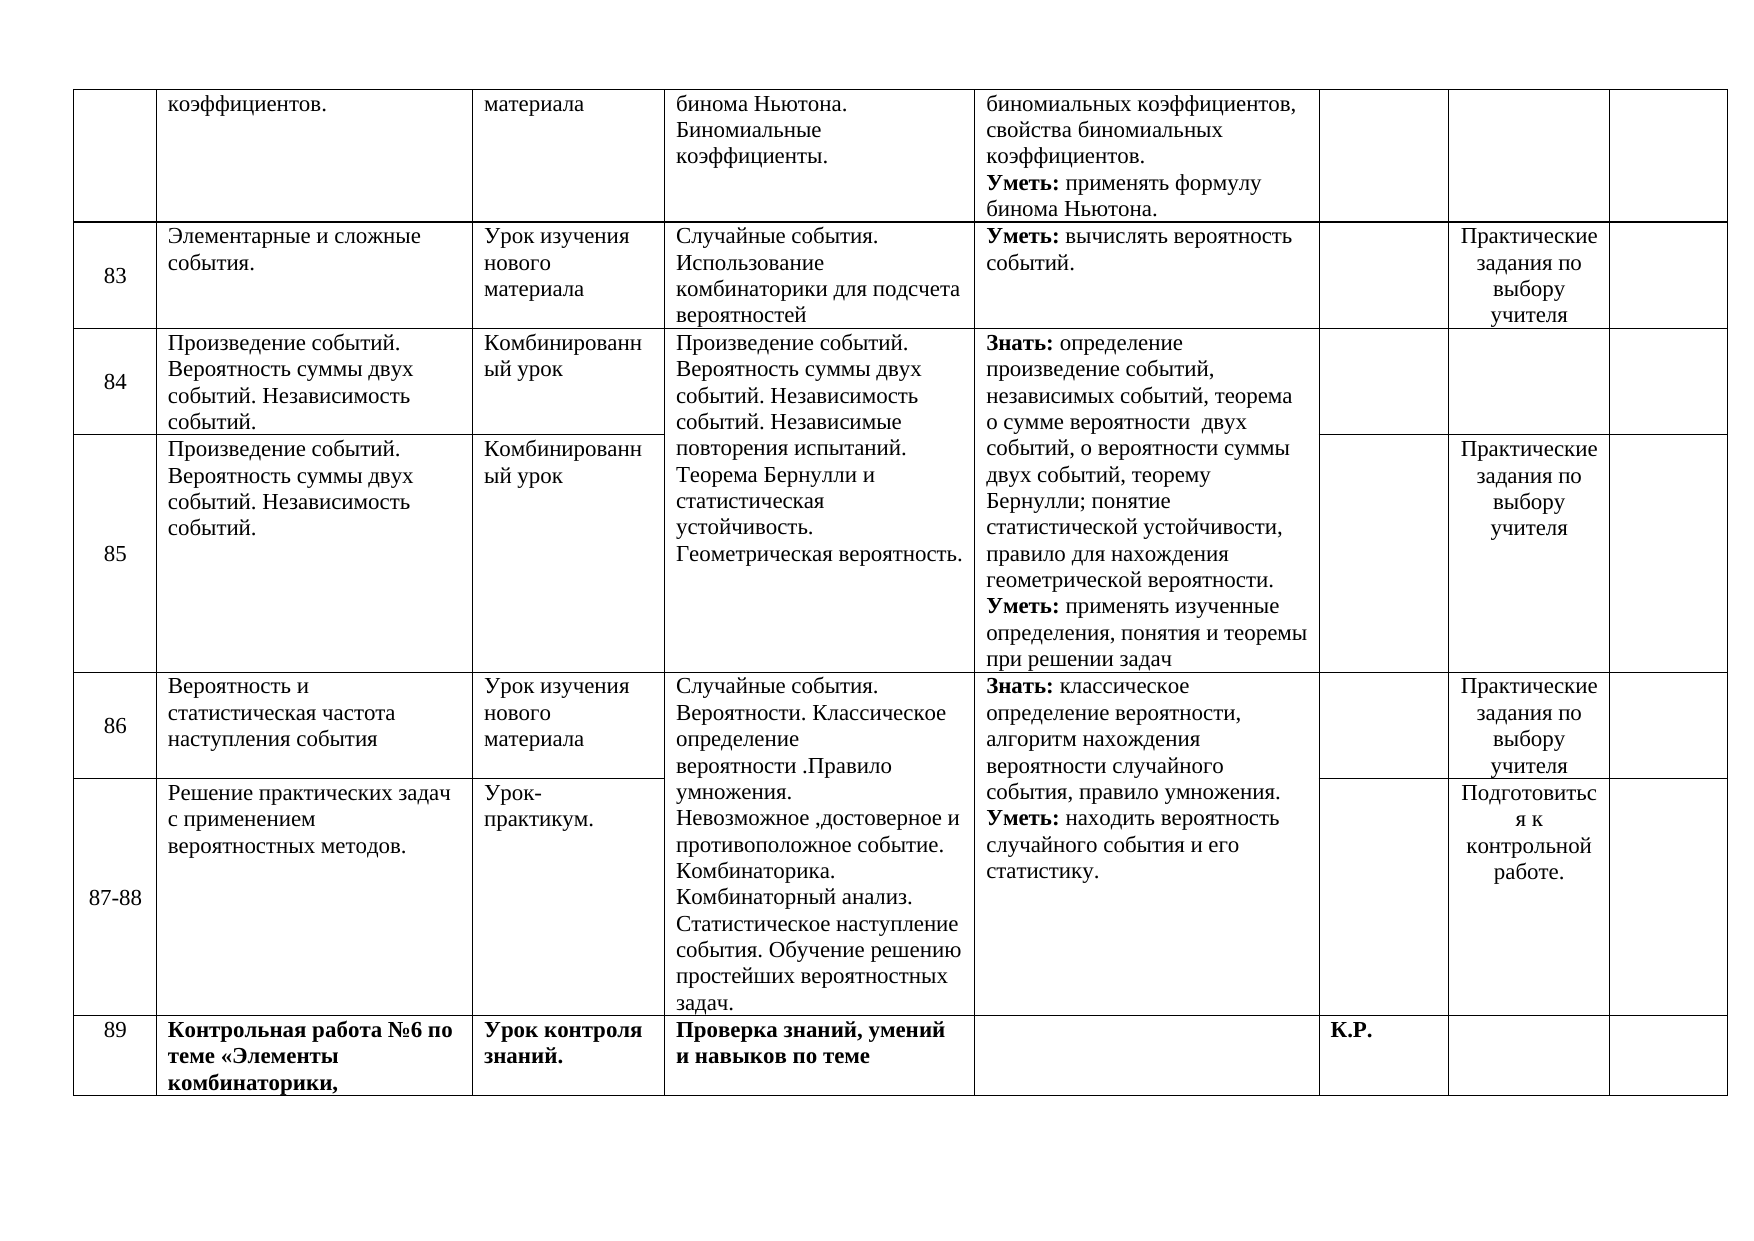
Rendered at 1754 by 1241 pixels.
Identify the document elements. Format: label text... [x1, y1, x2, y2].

table_cell Урок изучения нового материала [473, 673, 664, 778]
table_cell [1320, 673, 1448, 778]
table_cell [1610, 1016, 1727, 1095]
table_cell [975, 1016, 1319, 1095]
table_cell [157, 90, 472, 221]
table_cell Произведение событий. Вероятность суммы двух событий. Независимость событий. [157, 329, 472, 434]
table_cell [1449, 329, 1609, 434]
table_cell Уметь: вычислять вероятность событий. [975, 223, 1319, 328]
table_cell [1610, 435, 1727, 672]
table_cell Практические задания по выбору учителя [1449, 223, 1609, 328]
table_cell Произведение событий. Вероятность суммы двух событий. Независимость событий. Независимые повторения испытаний. Теорема Бернулли и статистическая устойчивость. Геометрическая вероятность. [665, 329, 974, 672]
table_cell [1610, 779, 1727, 1015]
table_cell Знать: определение произведение событий, независимых событий, теорема о сумме вероятности двух событий, о вероятности суммы двух событий, теорему Бернулли; понятие статистической устойчивости, правило для нахождения геометрической вероятности. Уметь: применять изученные определения, понятия и теоремы при решении задач [975, 329, 1319, 672]
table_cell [975, 90, 1319, 221]
table_cell [1610, 223, 1727, 328]
table_cell Произведение событий. Вероятность суммы двух событий. Независимость событий. [157, 435, 472, 672]
table_cell 85 [74, 435, 156, 672]
table_cell 87-88 [74, 779, 156, 1015]
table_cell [473, 90, 664, 221]
table_cell Элементарные и сложные события. [157, 223, 472, 328]
table_cell Подготовиться к контрольной работе. [1449, 779, 1609, 1015]
table_cell Урок- практикум. [473, 779, 664, 1015]
table_cell Случайные события. Вероятности. Классическое определение вероятности .Правило умножения. Невозможное ,достоверное и противоположное событие. Комбинаторика. Комбинаторный анализ. Статистическое наступление события. Обучение решению простейших вероятностных задач. [665, 673, 974, 1015]
table_cell [1610, 673, 1727, 778]
table_cell Вероятность и статистическая частота наступления события [157, 673, 472, 778]
table_cell Практические задания по выбору учителя [1449, 435, 1609, 672]
table_cell 86 [74, 673, 156, 778]
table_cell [157, 1016, 472, 1095]
table_cell Решение практических задач с применением вероятностных методов. [157, 779, 472, 1015]
table_cell [1320, 329, 1448, 434]
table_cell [473, 1016, 664, 1095]
table_cell 83 [74, 223, 156, 328]
table_cell 82 [74, 90, 156, 221]
table_cell [1610, 329, 1727, 434]
table_cell 84 [74, 329, 156, 434]
table_cell [1449, 1016, 1609, 1095]
table_cell [1320, 435, 1448, 672]
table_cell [1449, 90, 1609, 221]
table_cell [665, 90, 974, 221]
table_cell Урок изучения нового материала [473, 223, 664, 328]
table_cell [1320, 779, 1448, 1015]
table_cell [1320, 90, 1448, 221]
table_cell Комбинированный урок [473, 329, 664, 434]
table_cell Знать: классическое определение вероятности, алгоритм нахождения вероятности случайного события, правило умножения. Уметь: находить вероятность случайного события и его статистику. [975, 673, 1319, 1015]
table_cell Комбинированный урок [473, 435, 664, 672]
table_cell [1320, 223, 1448, 328]
table_cell Практические задания по выбору учителя [1449, 673, 1609, 778]
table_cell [665, 1016, 974, 1095]
table_cell [1610, 90, 1727, 221]
table_cell К.Р. [1320, 1016, 1448, 1095]
table_cell 89 [74, 1016, 156, 1095]
table_cell Случайные события. Использование комбинаторики для подсчета вероятностей [665, 223, 974, 328]
